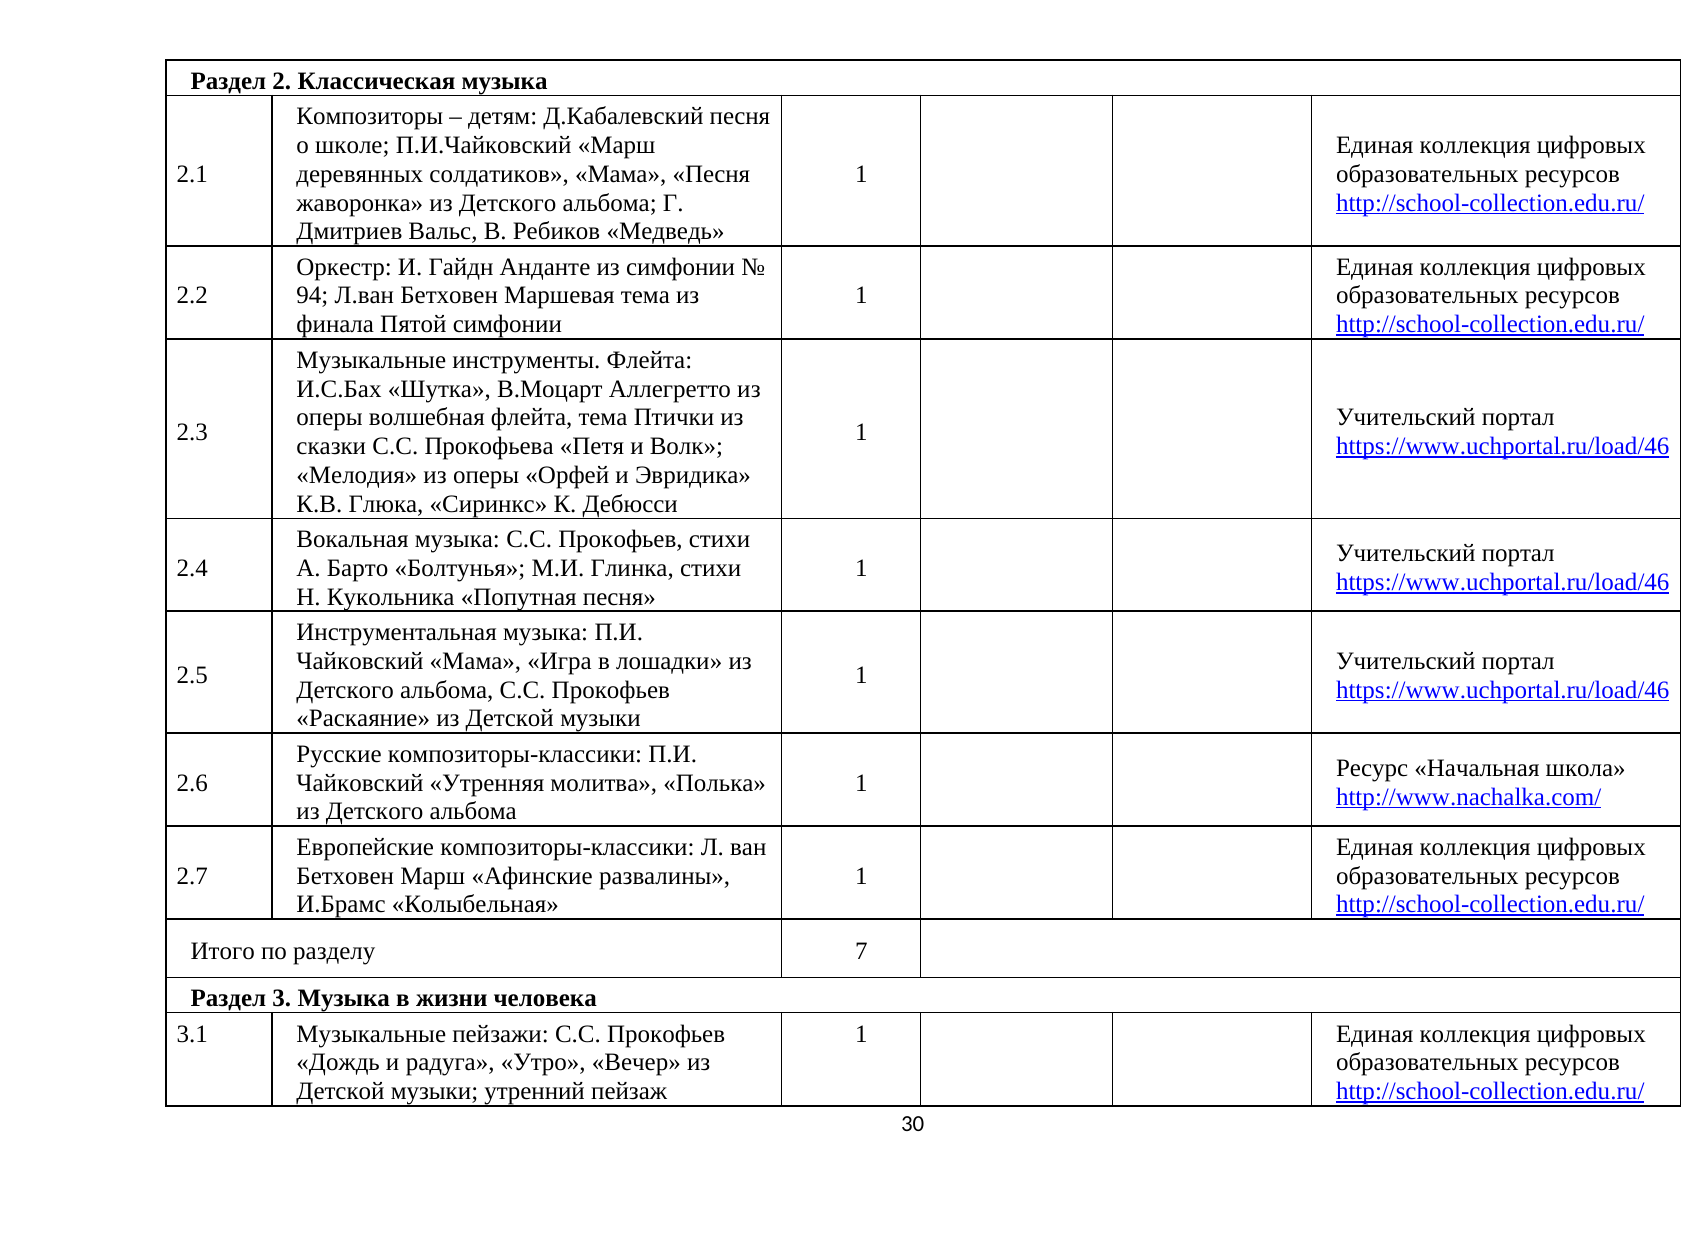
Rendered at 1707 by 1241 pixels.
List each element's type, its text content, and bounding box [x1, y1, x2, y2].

table_cell Учительский портал https://www.uchportal.ru/load/46 [1312, 612, 1680, 732]
table_cell Инструментальная музыка: П.И. Чайковский «Мама», «Игра в лошадки» из Детского альбома, С.С. Прокофьев «Раскаяние» из Детской музыки [273, 612, 781, 732]
table_cell Вокальная музыка: С.С. Прокофьев, стихи А. Барто «Болтунья»; М.И. Глинка, стихи Н. Кукольника «Попутная песня» [273, 519, 781, 610]
table_cell [1113, 340, 1311, 517]
table_cell [921, 247, 1112, 338]
table_cell Музыкальные инструменты. Флейта: И.С.Бах «Шутка», В.Моцарт Аллегретто из оперы волшебная флейта, тема Птички из сказки С.С. Прокофьева «Петя и Волк»; «Мелодия» из оперы «Орфей и Эвридика» К.В. Глюка, «Сиринкс» К. Дебюсси [273, 340, 781, 517]
table_cell [921, 519, 1112, 610]
table_cell 1 [782, 247, 920, 338]
table_cell 2.7 [167, 827, 271, 918]
table_cell Единая коллекция цифровых образовательных ресурсов http://school-collection.edu.ru/ [1312, 827, 1680, 918]
table_cell 1 [782, 340, 920, 517]
table_cell [1113, 96, 1311, 245]
table_cell Ресурс «Начальная школа» http://www.nachalka.com/ [1312, 734, 1680, 825]
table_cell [1312, 1013, 1680, 1105]
table_cell [921, 96, 1112, 245]
table_cell Единая коллекция цифровых образовательных ресурсов http://school-collection.edu.ru/ [1312, 247, 1680, 338]
table_cell 2.4 [167, 519, 271, 610]
table_cell Европейские композиторы-классики: Л. ван Бетховен Марш «Афинские развалины», И.Брамс «Колыбельная» [273, 827, 781, 918]
table_cell [921, 827, 1112, 918]
table_cell 2.3 [167, 340, 271, 517]
table_cell 3.1 [167, 1013, 271, 1105]
table_cell Учительский портал https://www.uchportal.ru/load/46 [1312, 519, 1680, 610]
table_cell [1113, 734, 1311, 825]
table_cell 1 [782, 519, 920, 610]
table_cell [1113, 519, 1311, 610]
table_cell 2.5 [167, 612, 271, 732]
table_cell Итого по разделу [167, 920, 781, 976]
table_cell [1113, 612, 1311, 732]
table_cell [1113, 1013, 1311, 1105]
table_cell 1 [782, 612, 920, 732]
table_cell [921, 920, 1680, 976]
table_cell Русские композиторы-классики: П.И. Чайковский «Утренняя молитва», «Полька» из Детского альбома [273, 734, 781, 825]
table_cell Оркестр: И. Гайдн Анданте из симфонии № 94; Л.ван Бетховен Маршевая тема из финала Пятой симфонии [273, 247, 781, 338]
table_cell Раздел 3. Музыка в жизни человека [167, 978, 1680, 1012]
table_cell 2.6 [167, 734, 271, 825]
table_cell 1 [782, 734, 920, 825]
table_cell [273, 1013, 781, 1105]
table_cell [921, 340, 1112, 517]
table_cell Композиторы – детям: Д.Кабалевский песня о школе; П.И.Чайковский «Марш деревянных солдатиков», «Мама», «Песня жаворонка» из Детского альбома; Г. Дмитриев Вальс, В. Ребиков «Медведь» [273, 96, 781, 245]
table_cell 2.1 [167, 96, 271, 245]
table_cell Раздел 2. Классическая музыка [167, 61, 1680, 94]
table_cell [1113, 247, 1311, 338]
table_cell 1 [782, 96, 920, 245]
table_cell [1312, 96, 1680, 245]
table_cell 1 [782, 827, 920, 918]
table_cell Учительский портал https://www.uchportal.ru/load/46 [1312, 340, 1680, 517]
table_cell 7 [782, 920, 920, 976]
table_cell [921, 734, 1112, 825]
table_cell 2.2 [167, 247, 271, 338]
table_cell [921, 1013, 1112, 1105]
table_cell [921, 612, 1112, 732]
table_cell [1113, 827, 1311, 918]
table_cell 1 [782, 1013, 920, 1105]
